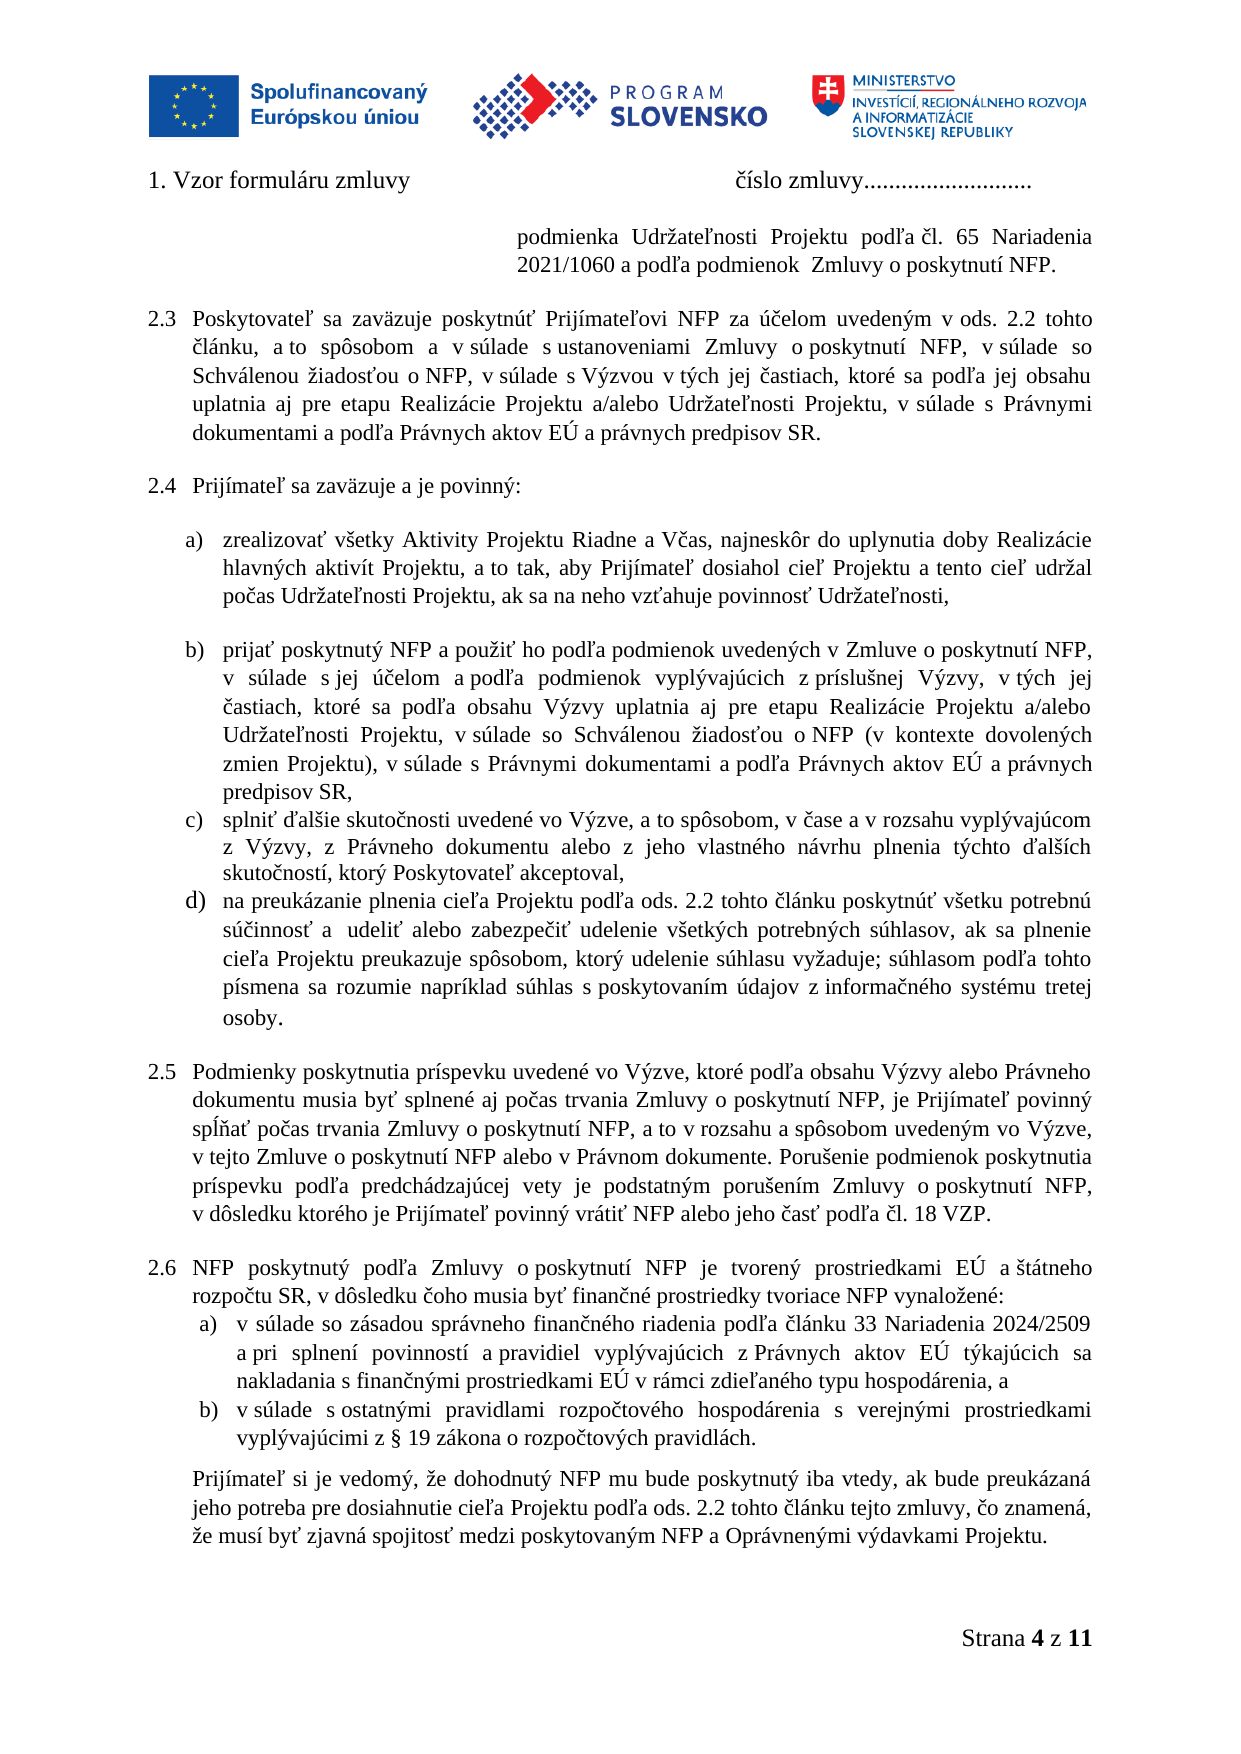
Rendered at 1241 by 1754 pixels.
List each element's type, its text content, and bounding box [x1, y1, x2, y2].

text 2.5 Podmienky poskytnutia príspevku uvedené vo Výzve, ktoré podľa obsahu Výzvy alebo Právneho dokumentu musia byť splnené aj počas trvania Zmluvy o poskytnutí NFP, je Prijímateľ povinný spĺňať počas trvania Zmluvy o poskytnutí NFP, a to v rozsahu a spôsobom uvedeným vo Výzve, v tejto Zmluve o poskytnutí NFP alebo v Právnom dokumente. Porušenie podmienok poskytnutia príspevku podľa predchádzajúcej vety je podstatným porušením Zmluvy o poskytnutí NFP, v dôsledku ktorého je Prijímateľ povinný vrátiť NFP alebo jeho časť podľa čl. 18 VZP. [148, 1058, 1092, 1227]
picture [147, 73, 1087, 140]
list splniť ďalšie skutočnosti uvedené vo Výzve, a to spôsobom, v čase a v rozsahu vyplývajúcom z Výzvy, z Právneho dokumentu alebo z jeho vlastného návrhu plnenia týchto ďalších skutočností, ktorý Poskytovateľ akceptoval, [185, 807, 1092, 886]
text 2.6 NFP poskytnutý podľa Zmluvy o poskytnutí NFP je tvorený prostriedkami EÚ a štátneho rozpočtu SR, v dôsledku čoho musia byť finančné prostriedky tvoriace NFP vynaložené: [148, 1254, 1092, 1308]
text Prijímateľ si je vedomý, že dohodnutý NFP mu bude poskytnutý iba vtedy, ak bude preukázaná jeho potreba pre dosiahnutie cieľa Projektu podľa ods. 2.2 tohto článku tejto zmluvy, čo znamená, že musí byť zjavná spojitosť medzi poskytovaným NFP a Oprávnenými výdavkami Projektu. [192, 1465, 1092, 1548]
text 2.4 Prijímateľ sa zaväzuje a je povinný: [148, 472, 1092, 498]
list na preukázanie plnenia cieľa Projektu podľa ods. 2.2 tohto článku poskytnúť všetku potrebnú súčinnosť a udeliť alebo zabezpečiť udelenie všetkých potrebných súhlasov, ak sa plnenie cieľa Projektu preukazuje spôsobom, ktorý udelenie súhlasu vyžaduje; súhlasom podľa tohto písmena sa rozumie napríklad súhlas s poskytovaním údajov z informačného systému tretej osoby. [185, 886, 1092, 1031]
list v súlade so zásadou správneho finančného riadenia podľa článku 33 Nariadenia 2024/2509 a pri splnení povinností a pravidiel vyplývajúcich z Právnych aktov EÚ týkajúcich sa nakladania s finančnými prostriedkami EÚ v rámci zdieľaného typu hospodárenia, a [199, 1311, 1092, 1394]
list zrealizovať všetky Aktivity Projektu Riadne a Včas, najneskôr do uplynutia doby Realizácie hlavných aktivít Projektu, a to tak, aby Prijímateľ dosiahol cieľ Projektu a tento cieľ udržal počas Udržateľnosti Projektu, ak sa na neho vzťahuje povinnosť Udržateľnosti, [185, 526, 1092, 609]
list v súlade s ostatnými pravidlami rozpočtového hospodárenia s verejnými prostriedkami vyplývajúcimi z § 19 zákona o rozpočtových pravidlách. [199, 1396, 1092, 1451]
text 2.3 Poskytovateľ sa zaväzuje poskytnúť Prijímateľovi NFP za účelom uvedeným v ods. 2.2 tohto článku, a to spôsobom a v súlade s ustanoveniami Zmluvy o poskytnutí NFP, v súlade so Schválenou žiadosťou o NFP, v súlade s Výzvou v tých jej častiach, ktoré sa podľa jej obsahu uplatnia aj pre etapu Realizácie Projektu a/alebo Udržateľnosti Projektu, v súlade s Právnymi dokumentami a podľa Právnych aktov EÚ a právnych predpisov SR. [148, 305, 1092, 445]
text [204, 223, 1092, 278]
list prijať poskytnutý NFP a použiť ho podľa podmienok uvedených v Zmluve o poskytnutí NFP, v súlade s jej účelom a podľa podmienok vyplývajúcich z príslušnej Výzvy, v tých jej častiach, ktoré sa podľa obsahu Výzvy uplatnia aj pre etapu Realizácie Projektu a/alebo Udržateľnosti Projektu, v súlade so Schválenou žiadosťou o NFP (v kontexte dovolených zmien Projektu), v súlade s Právnymi dokumentami a podľa Právnych aktov EÚ a právnych predpisov SR, [185, 636, 1092, 804]
